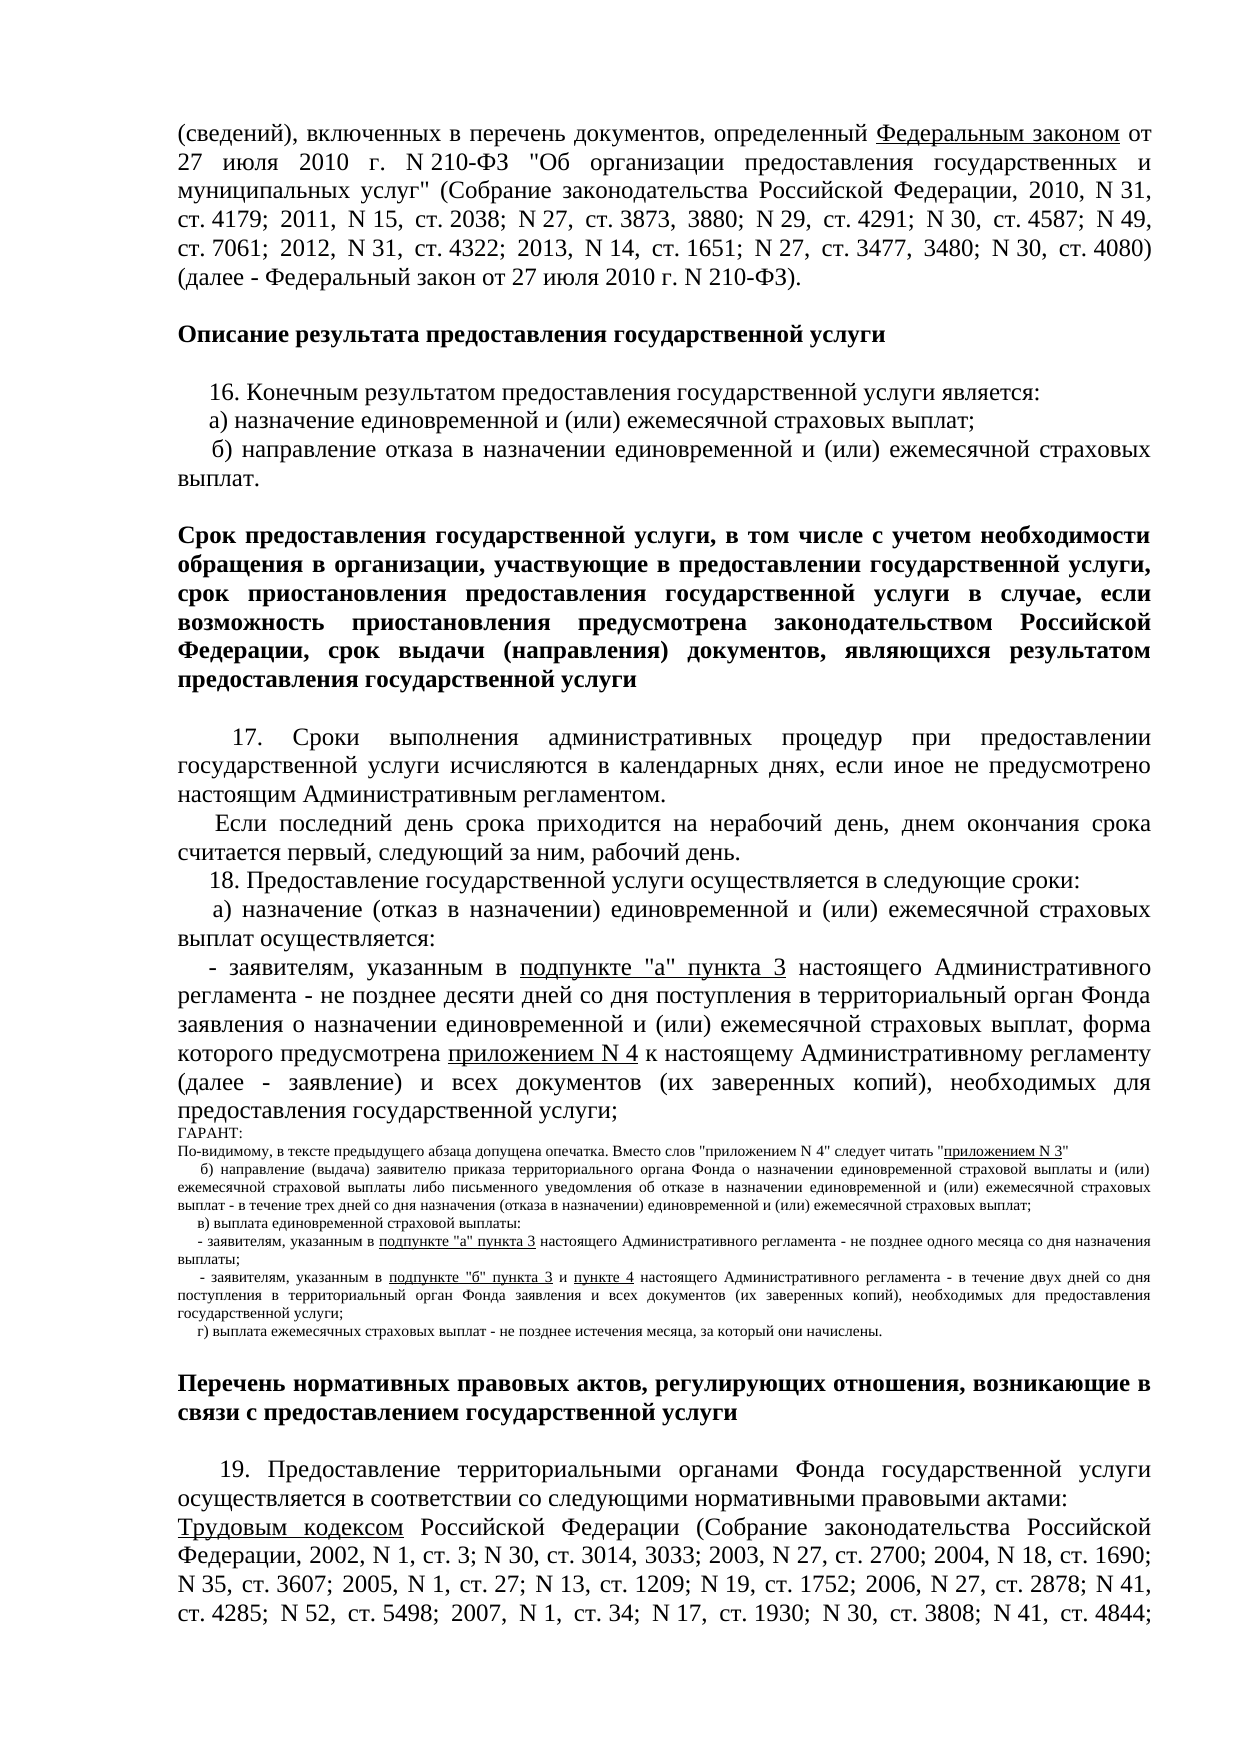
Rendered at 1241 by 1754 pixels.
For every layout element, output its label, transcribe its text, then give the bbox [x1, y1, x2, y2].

text 19. Предоставление территориальными органами Фонда государственной услуги осуществляется в соответствии со следующими нормативными правовыми актами: [177, 1454, 1152, 1512]
text а) назначение (отказ в назначении) единовременной и (или) ежемесячной страховых выплат осуществляется: [177, 894, 1152, 952]
text б) направление (выдача) заявителю приказа территориального органа Фонда о назначении единовременной страховой выплаты и (или) ежемесячной страховой выплаты либо письменного уведомления об отказе в назначении единовременной и (или) ежемесячной страховых выплат - в течение трех дней со дня назначения (отказа в назначении) единовременной и (или) ежемесячной страховых выплат; [177, 1160, 1152, 1214]
text - заявителям, указанным в подпункте "а" пункта 3 настоящего Административного регламента - не позднее десяти дней со дня поступления в территориальный орган Фонда заявления о назначении единовременной и (или) ежемесячной страховых выплат, форма которого предусмотрена приложением N 4 к настоящему Административному регламенту (далее - заявление) и всех документов (их заверенных копий), необходимых для предоставления государственной услуги; [177, 952, 1152, 1124]
text ГАРАНТ: [177, 1124, 1152, 1142]
text в) выплата единовременной страховой выплаты: [177, 1214, 1152, 1232]
text Перечень нормативных правовых актов, регулирующих отношения, возникающие в связи с предоставлением государственной услуги [177, 1368, 1152, 1426]
text Если последний день срока приходится на нерабочий день, днем окончания срока считается первый, следующий за ним, рабочий день. [177, 808, 1152, 866]
text - заявителям, указанным в подпункте "а" пункта 3 настоящего Административного регламента - не позднее одного месяца со дня назначения выплаты; [177, 1232, 1152, 1268]
text г) выплата ежемесячных страховых выплат - не позднее истечения месяца, за который они начислены. [177, 1321, 1152, 1339]
text - заявителям, указанным в подпункте "б" пункта 3 и пункте 4 настоящего Административного регламента - в течение двух дней со дня поступления в территориальный орган Фонда заявления и всех документов (их заверенных копий), необходимых для предоставления государственной услуги; [177, 1268, 1152, 1321]
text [177, 118, 1152, 291]
text 18. Предоставление государственной услуги осуществляется в следующие сроки: [177, 866, 1152, 894]
text 17. Сроки выполнения административных процедур при предоставлении государственной услуги исчисляются в календарных днях, если иное не предусмотрено настоящим Административным регламентом. [177, 722, 1152, 808]
text Срок предоставления государственной услуги, в том числе с учетом необходимости обращения в организации, участвующие в предоставлении государственной услуги, срок приостановления предоставления государственной услуги в случае, если возможность приостановления предусмотрена законодательством Российской Федерации, срок выдачи (направления) документов, являющихся результатом предоставления государственной услуги [177, 521, 1152, 693]
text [177, 1512, 1152, 1627]
text Описание результата предоставления государственной услуги [177, 319, 1152, 348]
text 16. Конечным результатом предоставления государственной услуги является: [177, 377, 1152, 406]
text б) направление отказа в назначении единовременной и (или) ежемесячной страховых выплат. [177, 434, 1152, 492]
text а) назначение единовременной и (или) ежемесячной страховых выплат; [177, 406, 1152, 434]
text По-видимому, в тексте предыдущего абзаца допущена опечатка. Вместо слов "приложением N 4" следует читать "приложением N 3" [177, 1142, 1152, 1160]
